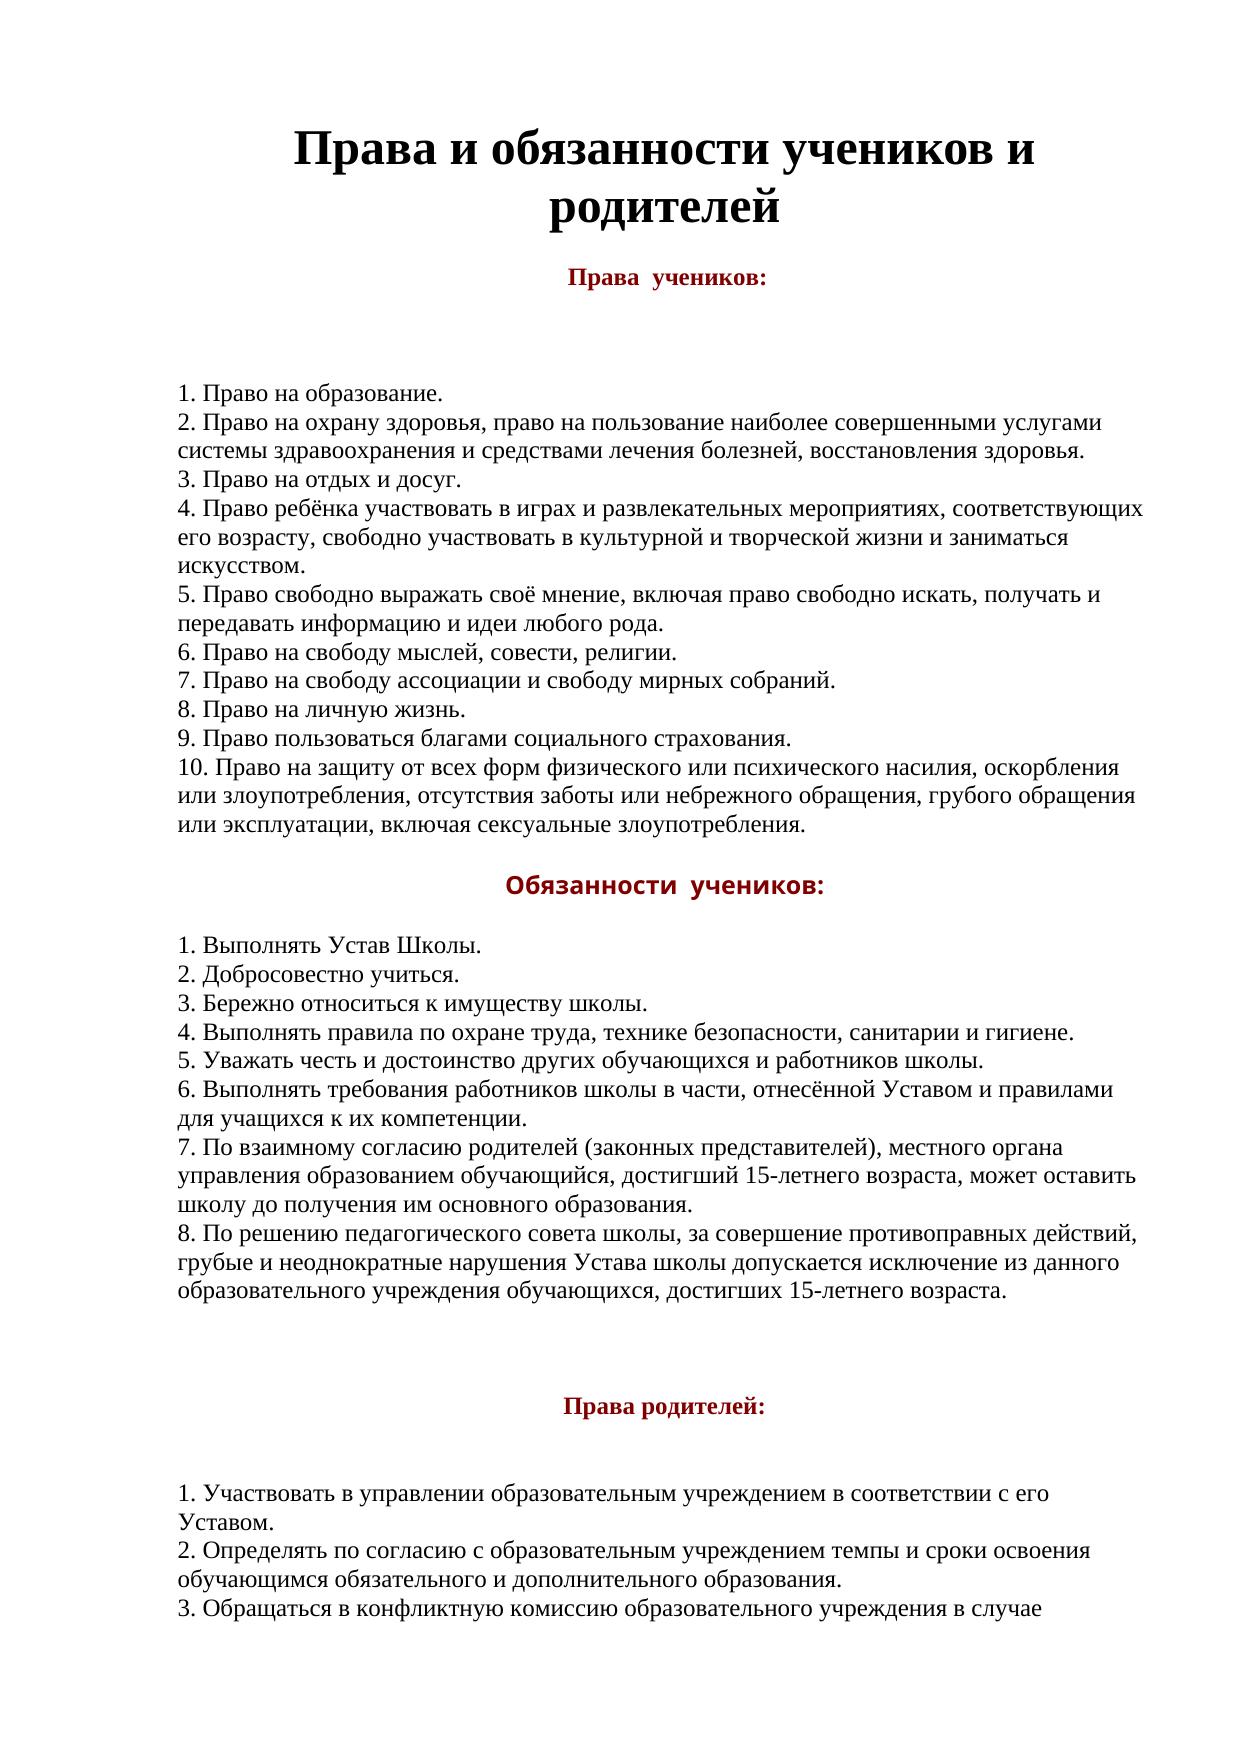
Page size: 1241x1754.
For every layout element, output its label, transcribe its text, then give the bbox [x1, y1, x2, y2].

text Обязанности учеников: [177, 867, 1152, 901]
text 1. Право на образование. 2. Право на охрану здоровья, право на пользование наиболее совершенными услугами системы здравоохранения и средствами лечения болезней, восстановления здоровья. 3. Право на отдых и досуг. 4. Право ребёнка участвовать в играх и развлекательных мероприятиях, соответствующих его возрасту, свободно участвовать в культурной и творческой жизни и заниматься искусством. 5. Право свободно выражать своё мнение, включая право свободно искать, получать и передавать информацию и идеи любого рода. 6. Право на свободу мыслей, совести, религии. 7. Право на свободу ассоциации и свободу мирных собраний. 8. Право на личную жизнь. 9. Право пользоваться благами социального страхования. 10. Право на защиту от всех форм физического или психического насилия, оскорбления или злоупотребления, отсутствия заботы или небрежного обращения, грубого обращения или эксплуатации, включая сексуальные злоупотребления. [177, 378, 1152, 838]
text 1. Выполнять Устав Школы. 2. Добросовестно учиться. 3. Бережно относиться к имуществу школы. 4. Выполнять правила по охране труда, технике безопасности, санитарии и гигиене. 5. Уважать честь и достоинство других обучающихся и работников школы. 6. Выполнять требования работников школы в части, отнесённой Уставом и правилами для учащихся к их компетенции. 7. По взаимному согласию родителей (законных представителей), местного органа управления образованием обучающийся, достигший 15-летнего возраста, может оставить школу до получения им основного образования. 8. По решению педагогического совета школы, за совершение противоправных действий, грубые и неоднократные нарушения Устава школы допускается исключение из данного образовательного учреждения обучающихся, достигших 15-летнего возраста. [177, 931, 1152, 1304]
text Права учеников: [177, 262, 1152, 291]
text Права родителей: [177, 1391, 1152, 1420]
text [177, 1449, 1152, 1622]
text Права и обязанности учеников и родителей [177, 118, 1152, 233]
